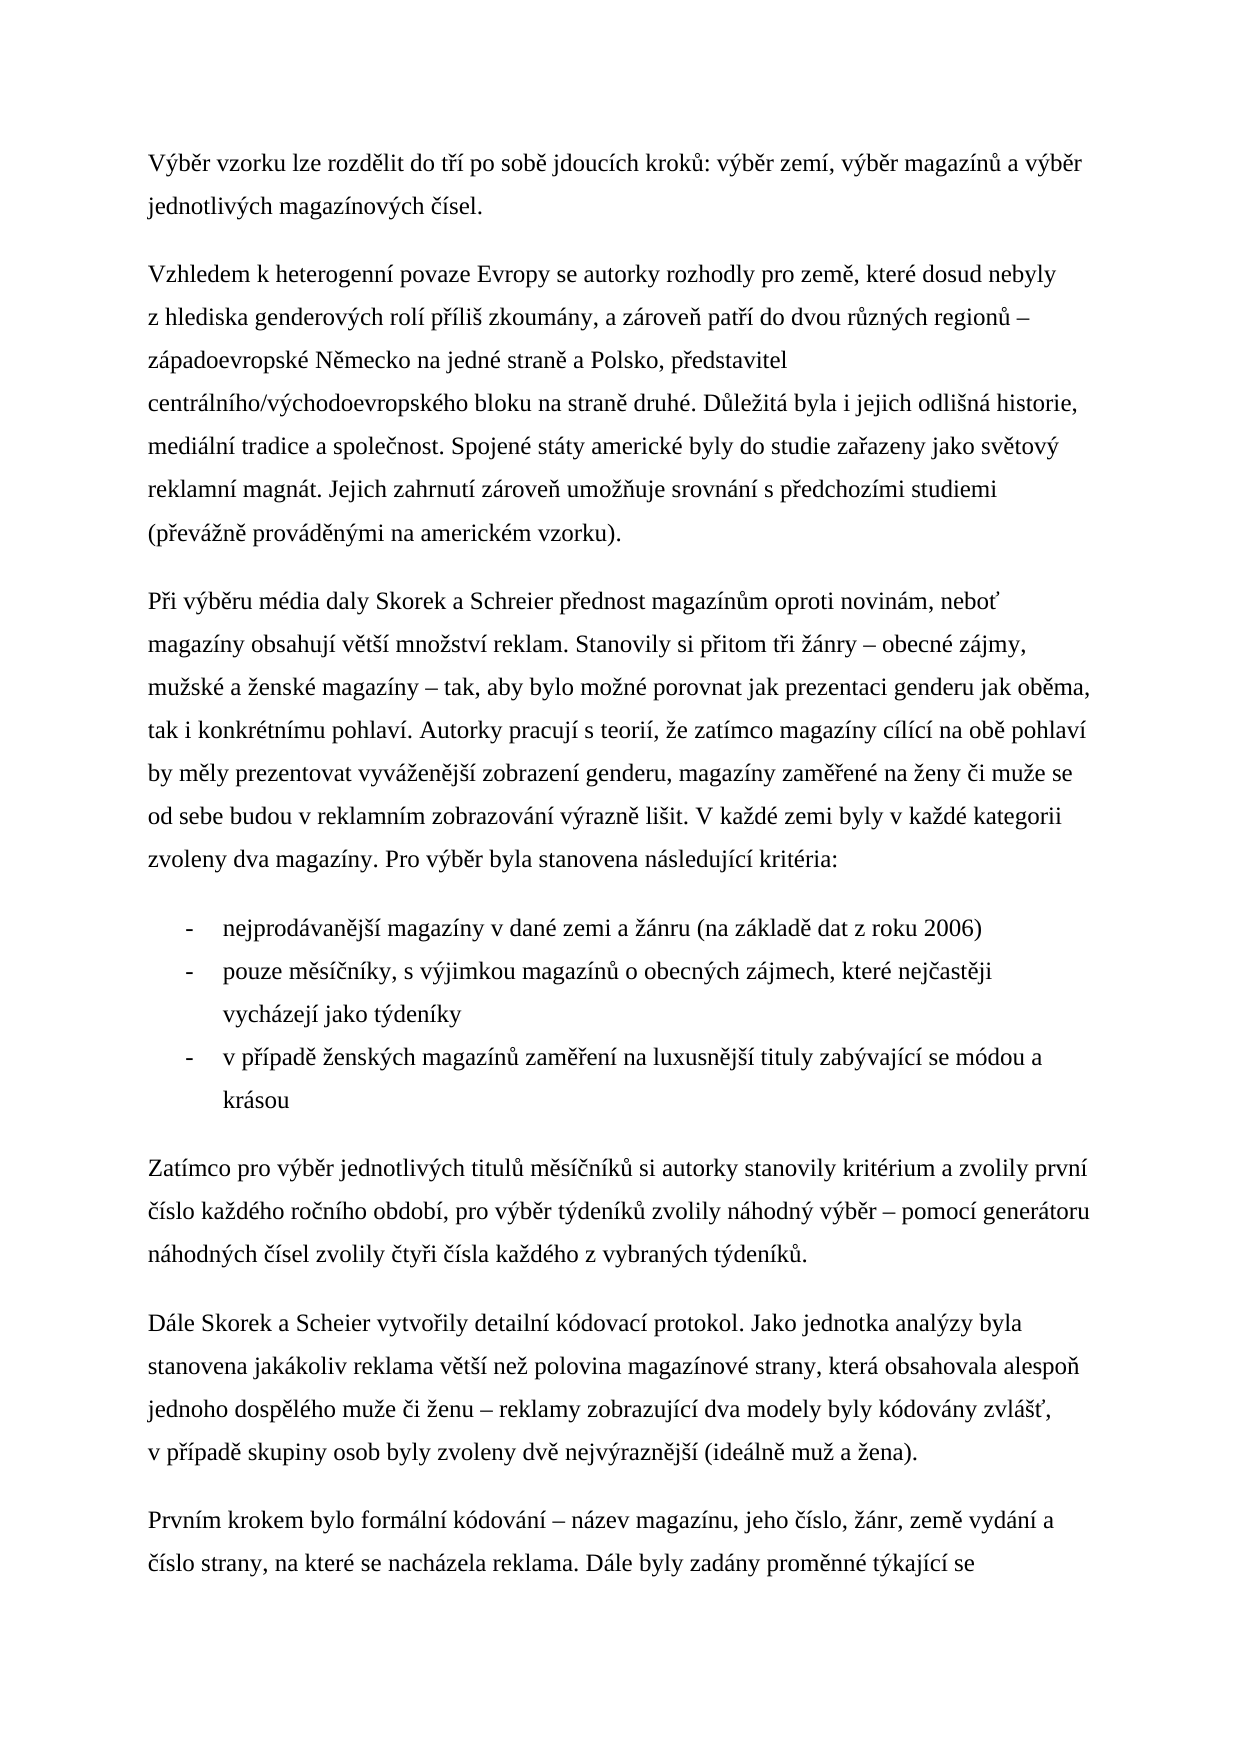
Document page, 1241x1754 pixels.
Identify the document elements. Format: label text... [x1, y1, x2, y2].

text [148, 1505, 1093, 1577]
text Zatímco pro výběr jednotlivých titulů měsíčníků si autorky stanovily kritérium a zvolily první číslo každého ročního období, pro výběr týdeníků zvolily náhodný výběr – pomocí generátoru náhodných čísel zvolily čtyři čísla každého z vybraných týdeníků. [148, 1153, 1093, 1268]
text Výběr vzorku lze rozdělit do tří po sobě jdoucích kroků: výběr zemí, výběr magazínů a výběr jednotlivých magazínových čísel. [148, 148, 1093, 219]
text Při výběru média daly Skorek a Schreier přednost magazínům oproti novinám, neboť magazíny obsahují větší množství reklam. Stanovily si přitom tři žánry – obecné zájmy, mužské a ženské magazíny – tak, aby bylo možné porovnat jak prezentaci genderu jak oběma, tak i konkrétnímu pohlaví. Autorky pracují s teorií, že zatímco magazíny cílící na obě pohlaví by měly prezentovat vyváženější zobrazení genderu, magazíny zaměřené na ženy či muže se od sebe budou v reklamním zobrazování výrazně lišit. V každé zemi byly v každé kategorii zvoleny dva magazíny. Pro výběr byla stanovena následující kritéria: [148, 586, 1093, 873]
list pouze měsíčníky, s výjimkou magazínů o obecných zájmech, které nejčastěji vycházejí jako týdeníky [185, 956, 1093, 1028]
text Vzhledem k heterogenní povaze Evropy se autorky rozhodly pro země, které dosud nebyly z hlediska genderových rolí příliš zkoumány, a zároveň patří do dvou různých regionů – západoevropské Německo na jedné straně a Polsko, představitel centrálního/východoevropského bloku na straně druhé. Důležitá byla i jejich odlišná historie, mediální tradice a společnost. Spojené státy americké byly do studie zařazeny jako světový reklamní magnát. Jejich zahrnutí zároveň umožňuje srovnání s předchozími studiemi (převážně prováděnými na americkém vzorku). [148, 259, 1093, 546]
list v případě ženských magazínů zaměření na luxusnější tituly zabývající se módou a krásou [185, 1042, 1093, 1114]
list nejprodávanější magazíny v dané zemi a žánru (na základě dat z roku 2006) [185, 913, 1093, 941]
text Dále Skorek a Scheier vytvořily detailní kódovací protokol. Jako jednotka analýzy byla stanovena jakákoliv reklama větší než polovina magazínové strany, která obsahovala alespoň jednoho dospělého muže či ženu – reklamy zobrazující dva modely byly kódovány zvlášť, v případě skupiny osob byly zvoleny dvě nejvýraznější (ideálně muž a žena). [148, 1308, 1093, 1466]
